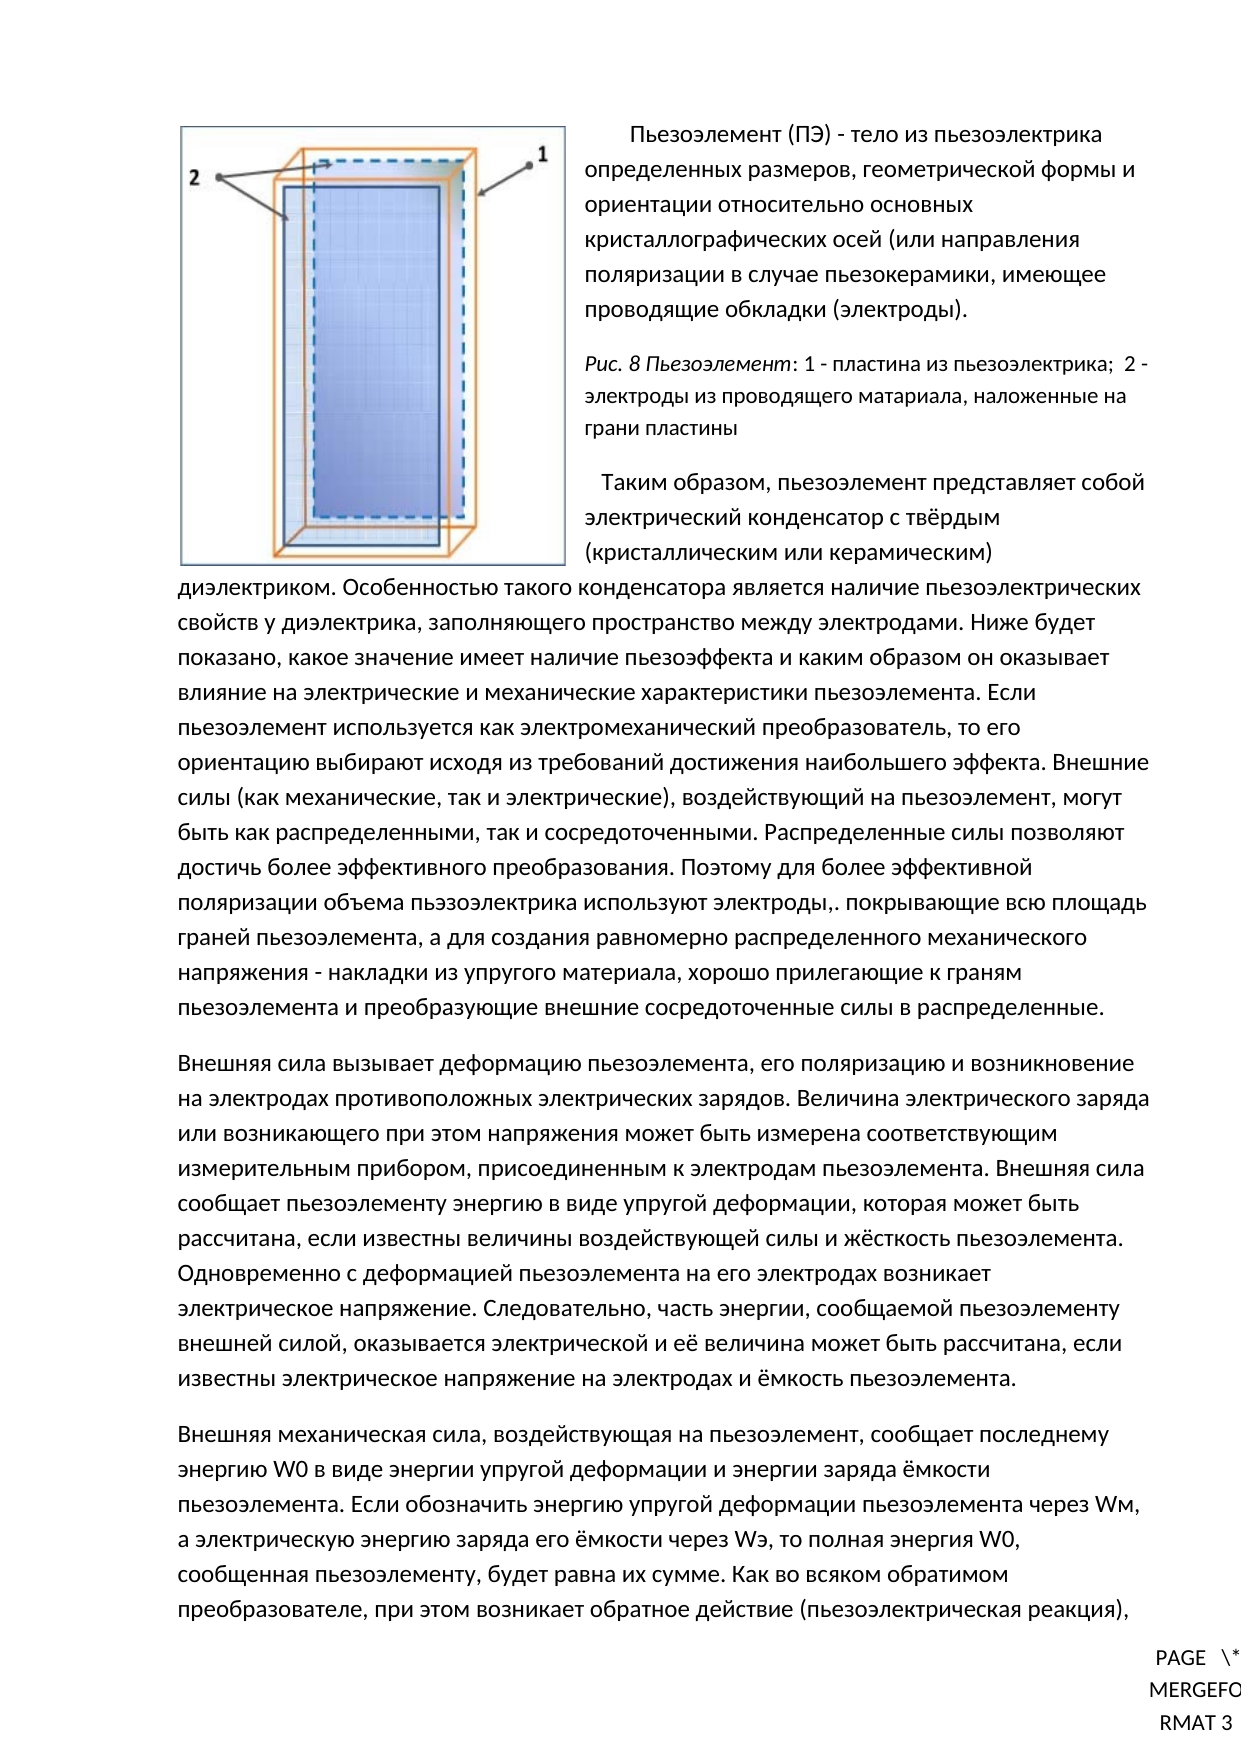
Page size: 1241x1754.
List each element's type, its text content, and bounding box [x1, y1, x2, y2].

text Таким образом, пьезоэлемент представляет собой электрический конденсатор с твёрдым (кристаллическим или керамическим) диэлектриком. Особенностью такого конденсатора является наличие пьезоэлектрических свойств у диэлектрика, заполняющего пространство между электродами. Ниже будет показано, какое значение имеет наличие пьезоэффекта и каким образом он оказывает влияние на электрические и механические характеристики пьезоэлемента. Если пьезоэлемент используется как электромеханический преобразователь, то его ориентацию выбирают исходя из требований достижения наибольшего эффекта. Внешние силы (как механические, так и электрические), воздействующий на пьезоэлемент, могут быть как распределенными, так и сосредоточенными. Распределенные силы позволяют достичь более эффективного преобразования. Поэтому для более эффективной поляризации объема пьэзоэлектрика используют электроды,. покрывающие всю площадь граней пьезоэлемента, а для создания равномерно распределенного механического напряжения - накладки из упругого материала, хорошо прилегающие к граням пьезоэлемента и преобразующие внешние сосредоточенные силы в распределенные. [177, 466, 1152, 1022]
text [177, 1418, 1152, 1623]
text Пьезоэлемент (ПЭ) - тело из пьезоэлектрика определенных размеров, геометрической формы и ориентации относительно основных кристаллографических осей (или направления поляризации в случае пьезокерамики, имеющее проводящие обкладки (электроды). [177, 118, 1152, 324]
picture [179, 126, 566, 566]
text Рис. 8 Пьезоэлемент: 1 - пластина из пьезоэлектрика; 2 - электроды из проводящего матариала, наложенные на грани пластины [566, 349, 1152, 441]
text Внешняя сила вызывает деформацию пьезоэлемента, его поляризацию и возникновение на электродах противоположных электрических зарядов. Величина электрического заряда или возникающего при этом напряжения может быть измерена соответствующим измерительным прибором, присоединенным к электродам пьезоэлемента. Внешняя сила сообщает пьезоэлементу энергию в виде упругой деформации, которая может быть рассчитана, если известны величины воздействующей силы и жёсткость пьезоэлемента. Одновременно с деформацией пьезоэлемента на его электродах возникает электрическое напряжение. Следовательно, часть энергии, сообщаемой пьезоэлементу внешней силой, оказывается электрической и её величина может быть рассчитана, если известны электрическое напряжение на электродах и ёмкость пьезоэлемента. [177, 1047, 1152, 1393]
